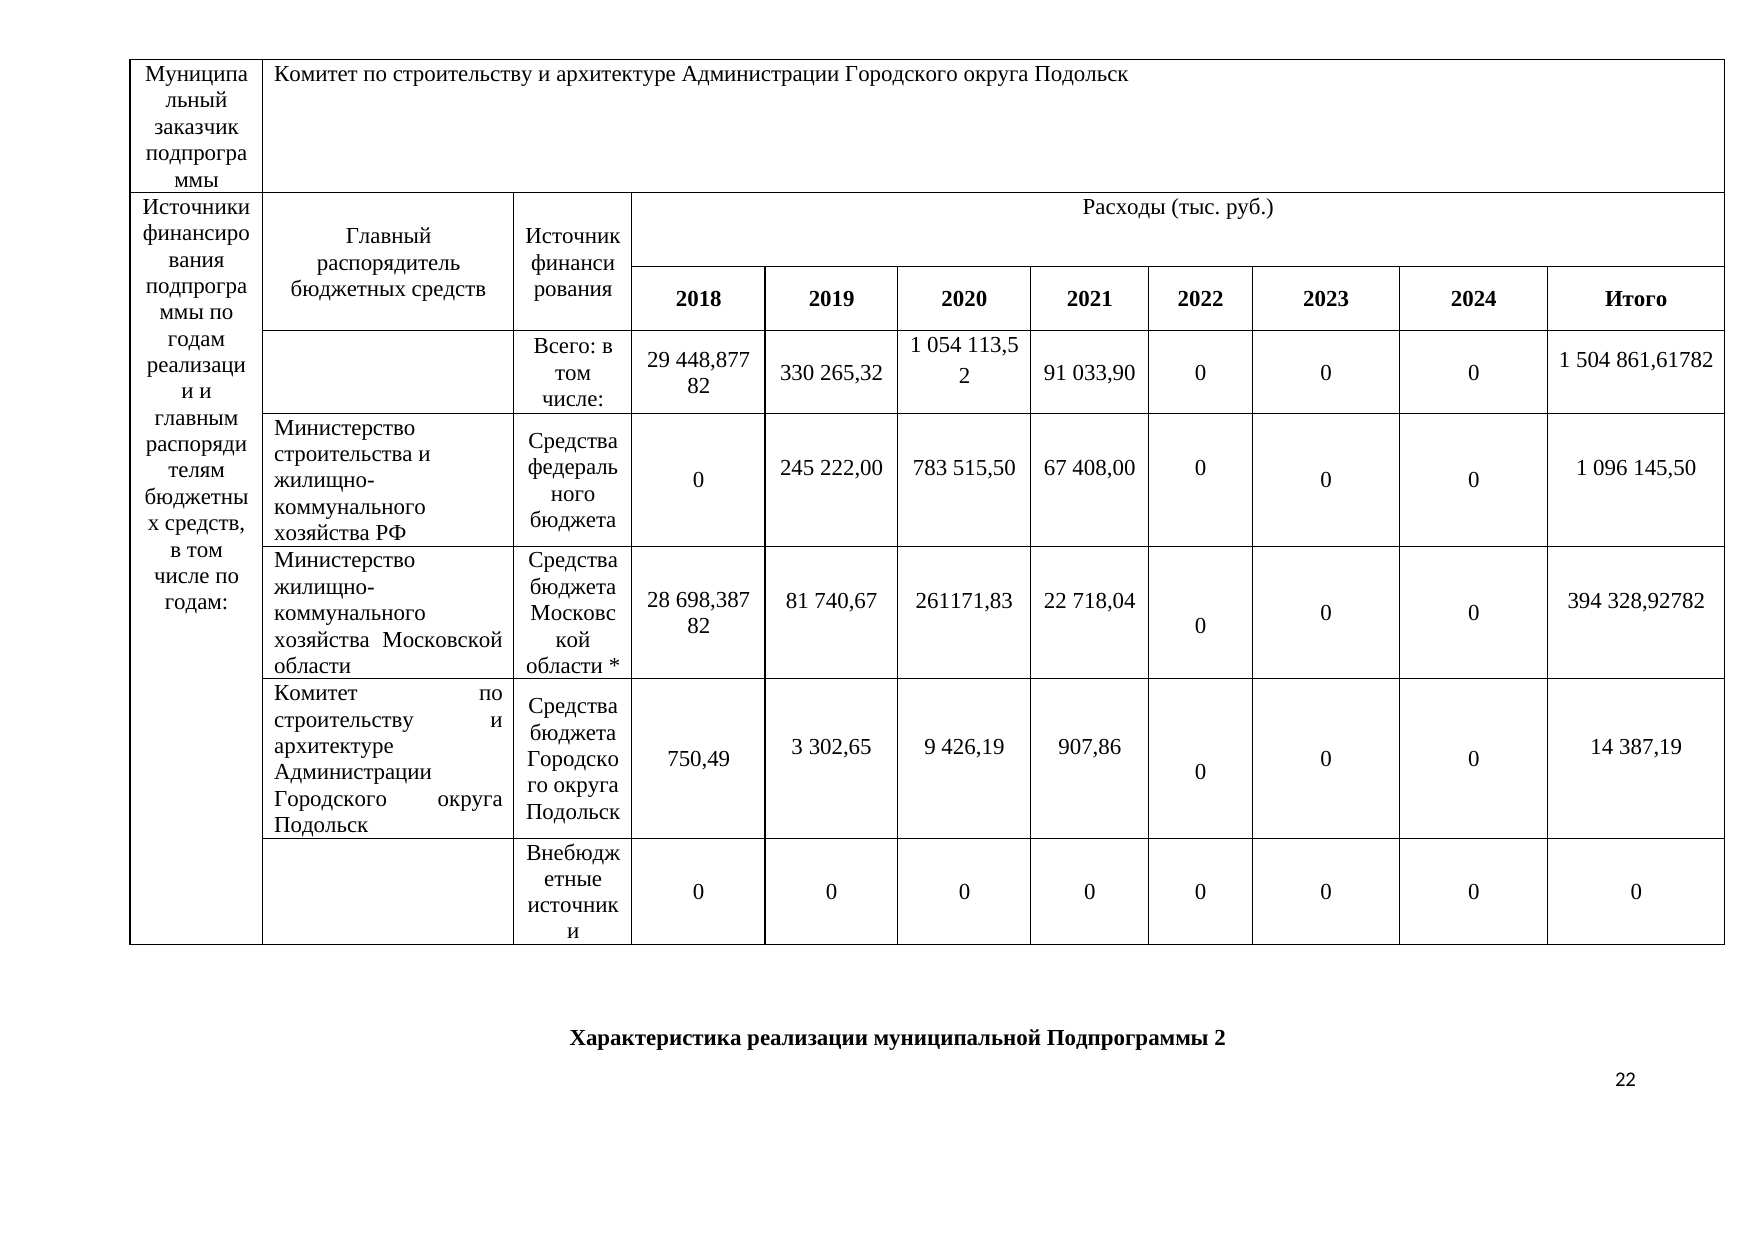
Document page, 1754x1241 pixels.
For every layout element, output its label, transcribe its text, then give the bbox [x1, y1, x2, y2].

table_cell 9 426,19 [898, 679, 1030, 837]
table_cell 3 302,65 [766, 679, 897, 837]
table_cell 0 [1149, 414, 1252, 546]
table_cell 14 387,19 [1548, 679, 1724, 837]
table_cell 261171,83 [898, 547, 1030, 678]
table_cell 394 328,92782 [1548, 547, 1724, 678]
table_cell 2018 [632, 267, 764, 330]
table_cell [263, 839, 513, 944]
table_cell 0 [1253, 547, 1399, 678]
table_cell 81 740,67 [766, 547, 897, 678]
table_cell Итого [1548, 267, 1724, 330]
table_cell Источник финансирования [514, 193, 631, 330]
table_cell 0 [1400, 839, 1547, 944]
table_cell 22 718,04 [1031, 547, 1148, 678]
table_cell 2023 [1253, 267, 1399, 330]
table_cell 2024 [1400, 267, 1547, 330]
table_cell 783 515,50 [898, 414, 1030, 546]
table_cell 0 [1400, 679, 1547, 837]
table_cell Средства бюджета Городского округа Подольск [514, 679, 631, 837]
table_header Муниципальный заказчик подпрограммы [131, 60, 262, 192]
table_cell 0 [1253, 414, 1399, 546]
table_cell 0 [632, 839, 764, 944]
table_cell Министерство жилищно-коммунального хозяйства Московской области [263, 547, 513, 678]
table_cell 2021 [1031, 267, 1148, 330]
table_cell 0 [1149, 331, 1252, 413]
table_cell 67 408,00 [1031, 414, 1148, 546]
table_cell 0 [1149, 547, 1252, 678]
table_cell 0 [1149, 839, 1252, 944]
table_cell 0 [1253, 839, 1399, 944]
table_cell 0 [632, 414, 764, 546]
table_cell 907,86 [1031, 679, 1148, 837]
table_cell 0 [1400, 547, 1547, 678]
table_cell 0 [1400, 331, 1547, 413]
table_cell 0 [766, 839, 897, 944]
table_cell 750,49 [632, 679, 764, 837]
text Характеристика реализации муниципальной Подпрограммы 2 [103, 1024, 1636, 1050]
table_cell Расходы (тыс. руб.) [632, 193, 1724, 266]
table_cell Всего: в том числе: [514, 331, 631, 413]
table_cell 28 698,38782 [632, 547, 764, 678]
table_cell Внебюджетные источники [514, 839, 631, 944]
table_cell 0 [1149, 679, 1252, 837]
table_cell Главный распорядитель бюджетных средств [263, 193, 513, 330]
table_cell 0 [898, 839, 1030, 944]
table_cell 1 054 113,52 [898, 331, 1030, 413]
table_cell 2020 [898, 267, 1030, 330]
table_cell 0 [1253, 679, 1399, 837]
table_cell 0 [1548, 839, 1724, 944]
table_cell 0 [1400, 414, 1547, 546]
table_cell 91 033,90 [1031, 331, 1148, 413]
table_cell 29 448,87782 [632, 331, 764, 413]
table_cell Средства федерального бюджета [514, 414, 631, 546]
table_cell 0 [1253, 331, 1399, 413]
table_header Комитет по строительству и архитектуре Администрации Городского округа Подольск [263, 60, 1724, 192]
table_cell Источники финансирования подпрограммы по годам реализации и главным распорядителям бюджетных средств, в том числе по годам: [131, 193, 262, 944]
table_cell 2019 [766, 267, 897, 330]
table_cell 0 [1031, 839, 1148, 944]
table_cell Министерство строительства и жилищно-коммунального хозяйства РФ [263, 414, 513, 546]
table_cell 2022 [1149, 267, 1252, 330]
table_cell 330 265,32 [766, 331, 897, 413]
table_cell 245 222,00 [766, 414, 897, 546]
table_cell 1 096 145,50 [1548, 414, 1724, 546]
table_cell Средства бюджета Московской области * [514, 547, 631, 678]
table_cell Комитет по строительству и архитектуре Администрации Городского округа Подольск [263, 679, 513, 837]
table_cell [263, 331, 513, 413]
table_cell 1 504 861,61782 [1548, 331, 1724, 413]
